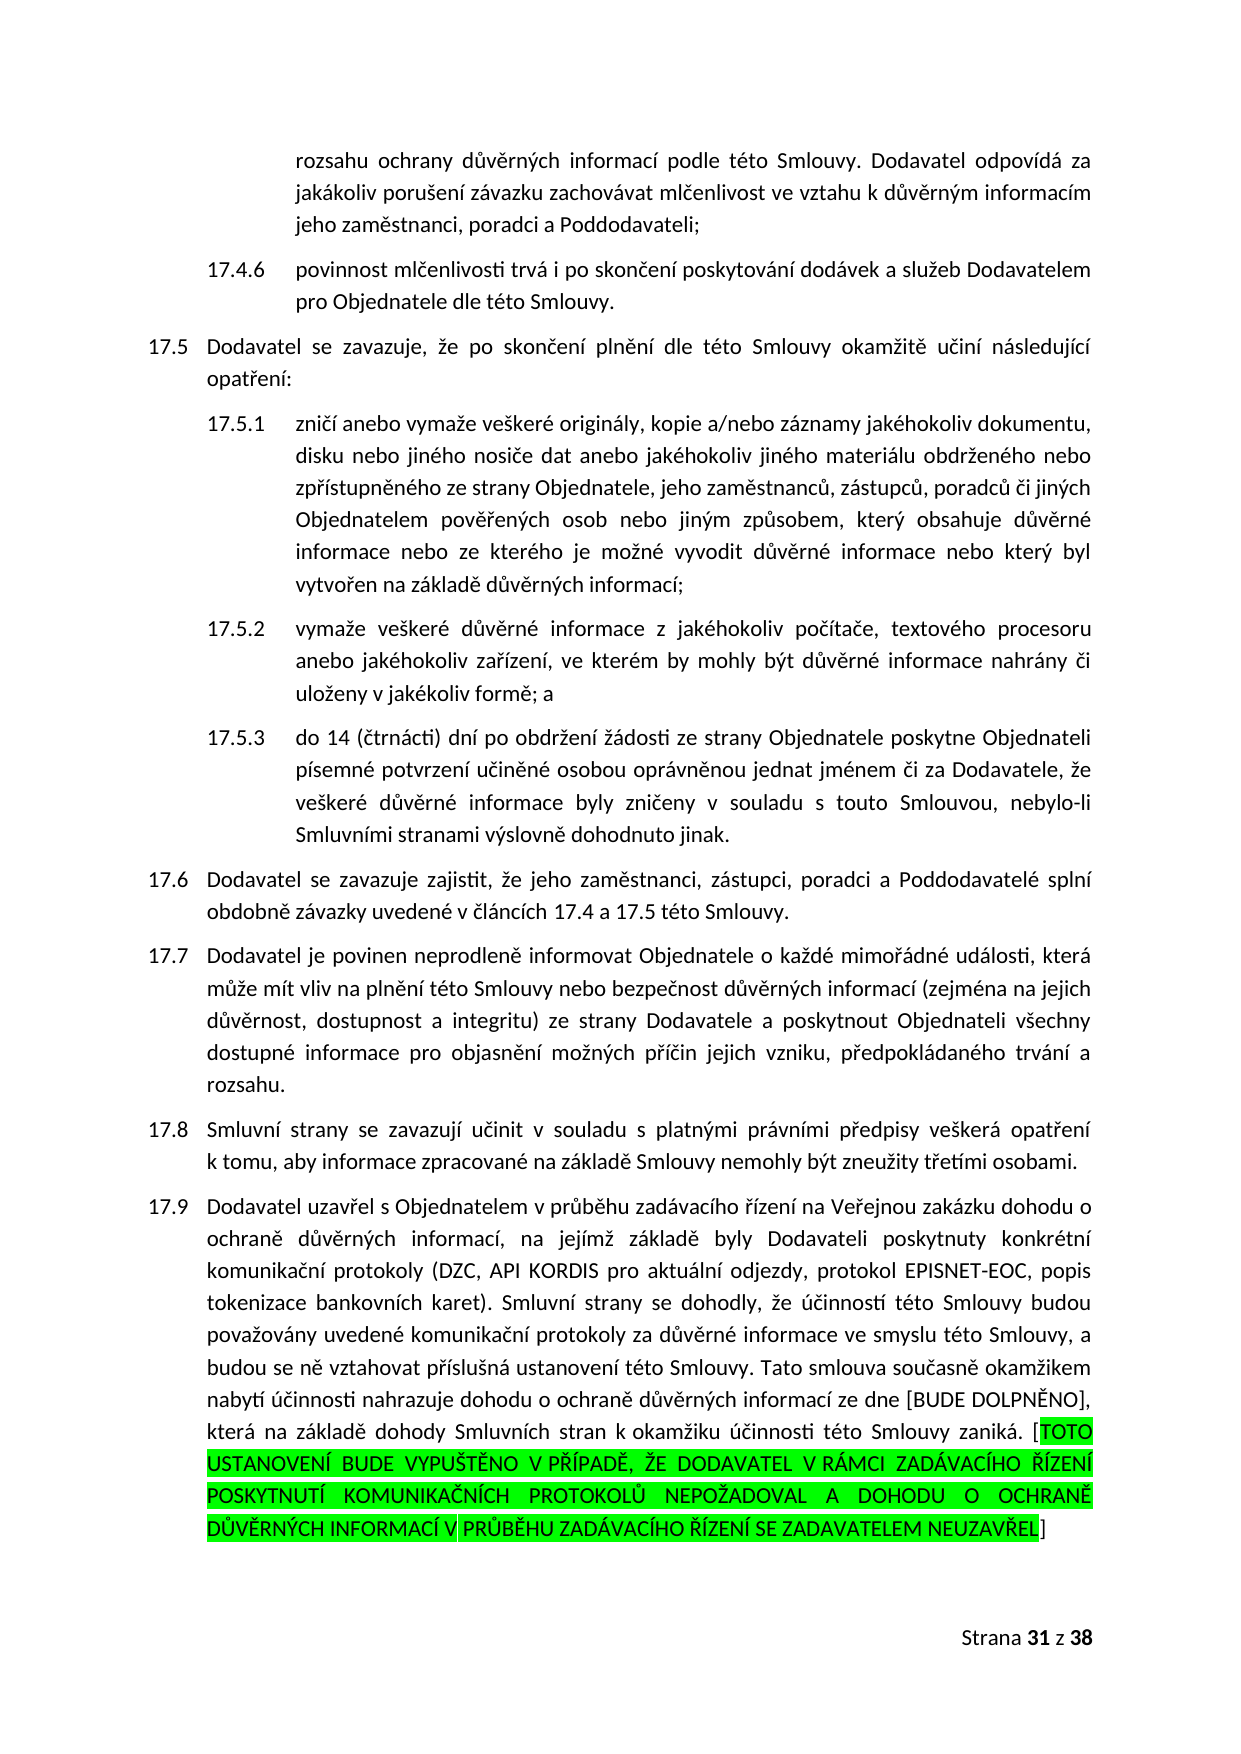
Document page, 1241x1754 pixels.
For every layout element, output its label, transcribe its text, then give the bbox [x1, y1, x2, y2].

list do 14 (čtrnácti) dní po obdržení žádosti ze strany Objednatele poskytne Objednateli písemné potvrzení učiněné osobou oprávněnou jednat jménem či za Dodavatele, že veškeré důvěrné informace byly zničeny v souladu s touto Smlouvou, nebylo-li Smluvními stranami výslovně dohodnuto jinak. [207, 723, 1093, 848]
list povinnost mlčenlivosti trvá i po skončení poskytování dodávek a služeb Dodavatelem pro Objednatele dle této Smlouvy. [207, 255, 1093, 315]
list Smluvní strany se zavazují učinit v souladu s platnými právními předpisy veškerá opatření k tomu, aby informace zpracované na základě Smlouvy nemohly být zneužity třetími osobami. [148, 1115, 1093, 1175]
list zničí anebo vymaže veškeré originály, kopie a/nebo záznamy jakéhokoliv dokumentu, disku nebo jiného nosiče dat anebo jakéhokoliv jiného materiálu obdrženého nebo zpřístupněného ze strany Objednatele, jeho zaměstnanců, zástupců, poradců či jiných Objednatelem pověřených osob nebo jiným způsobem, který obsahuje důvěrné informace nebo ze kterého je možné vyvodit důvěrné informace nebo který byl vytvořen na základě důvěrných informací; [207, 409, 1093, 598]
list Dodavatel se zavazuje zajistit, že jeho zaměstnanci, zástupci, poradci a Poddodavatelé splní obdobně závazky uvedené v článcích 17.4 a 17.5 této Smlouvy. [148, 865, 1093, 925]
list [207, 146, 1093, 238]
list Dodavatel je povinen neprodleně informovat Objednatele o každé mimořádné události, která může mít vliv na plnění této Smlouvy nebo bezpečnost důvěrných informací (zejména na jejich důvěrnost, dostupnost a integritu) ze strany Dodavatele a poskytnout Objednateli všechny dostupné informace pro objasnění možných příčin jejich vzniku, předpokládaného trvání a rozsahu. [148, 942, 1093, 1098]
list vymaže veškeré důvěrné informace z jakéhokoliv počítače, textového procesoru anebo jakéhokoliv zařízení, ve kterém by mohly být důvěrné informace nahrány či uloženy v jakékoliv formě; a [207, 614, 1093, 707]
list Dodavatel uzavřel s Objednatelem v průběhu zadávacího řízení na Veřejnou zakázku dohodu o ochraně důvěrných informací, na jejímž základě byly Dodavateli poskytnuty konkrétní komunikační protokoly (DZC, API KORDIS pro aktuální odjezdy, protokol EPISNET-EOC, popis tokenizace bankovních karet). Smluvní strany se dohodly, že účinností této Smlouvy budou považovány uvedené komunikační protokoly za důvěrné informace ve smyslu této Smlouvy, a budou se ně vztahovat příslušná ustanovení této Smlouvy. Tato smlouva současně okamžikem nabytí účinnosti nahrazuje dohodu o ochraně důvěrných informací ze dne [BUDE DOLPNĚNO], která na základě dohody Smluvních stran k okamžiku účinnosti této Smlouvy zaniká. [TOTO USTANOVENÍ BUDE VYPUŠTĚNO V PŘÍPADĚ, ŽE DODAVATEL V RÁMCI ZADÁVACÍHO ŘÍZENÍ POSKYTNUTÍ KOMUNIKAČNÍCH PROTOKOLŮ NEPOŽADOVAL A DOHODU O OCHRANĚ DŮVĚRNÝCH INFORMACÍ V PRŮBĚHU ZADÁVACÍHO ŘÍZENÍ SE ZADAVATELEM NEUZAVŘEL] [148, 1192, 1093, 1542]
list Dodavatel se zavazuje, že po skončení plnění dle této Smlouvy okamžitě učiní následující opatření: [148, 332, 1093, 392]
